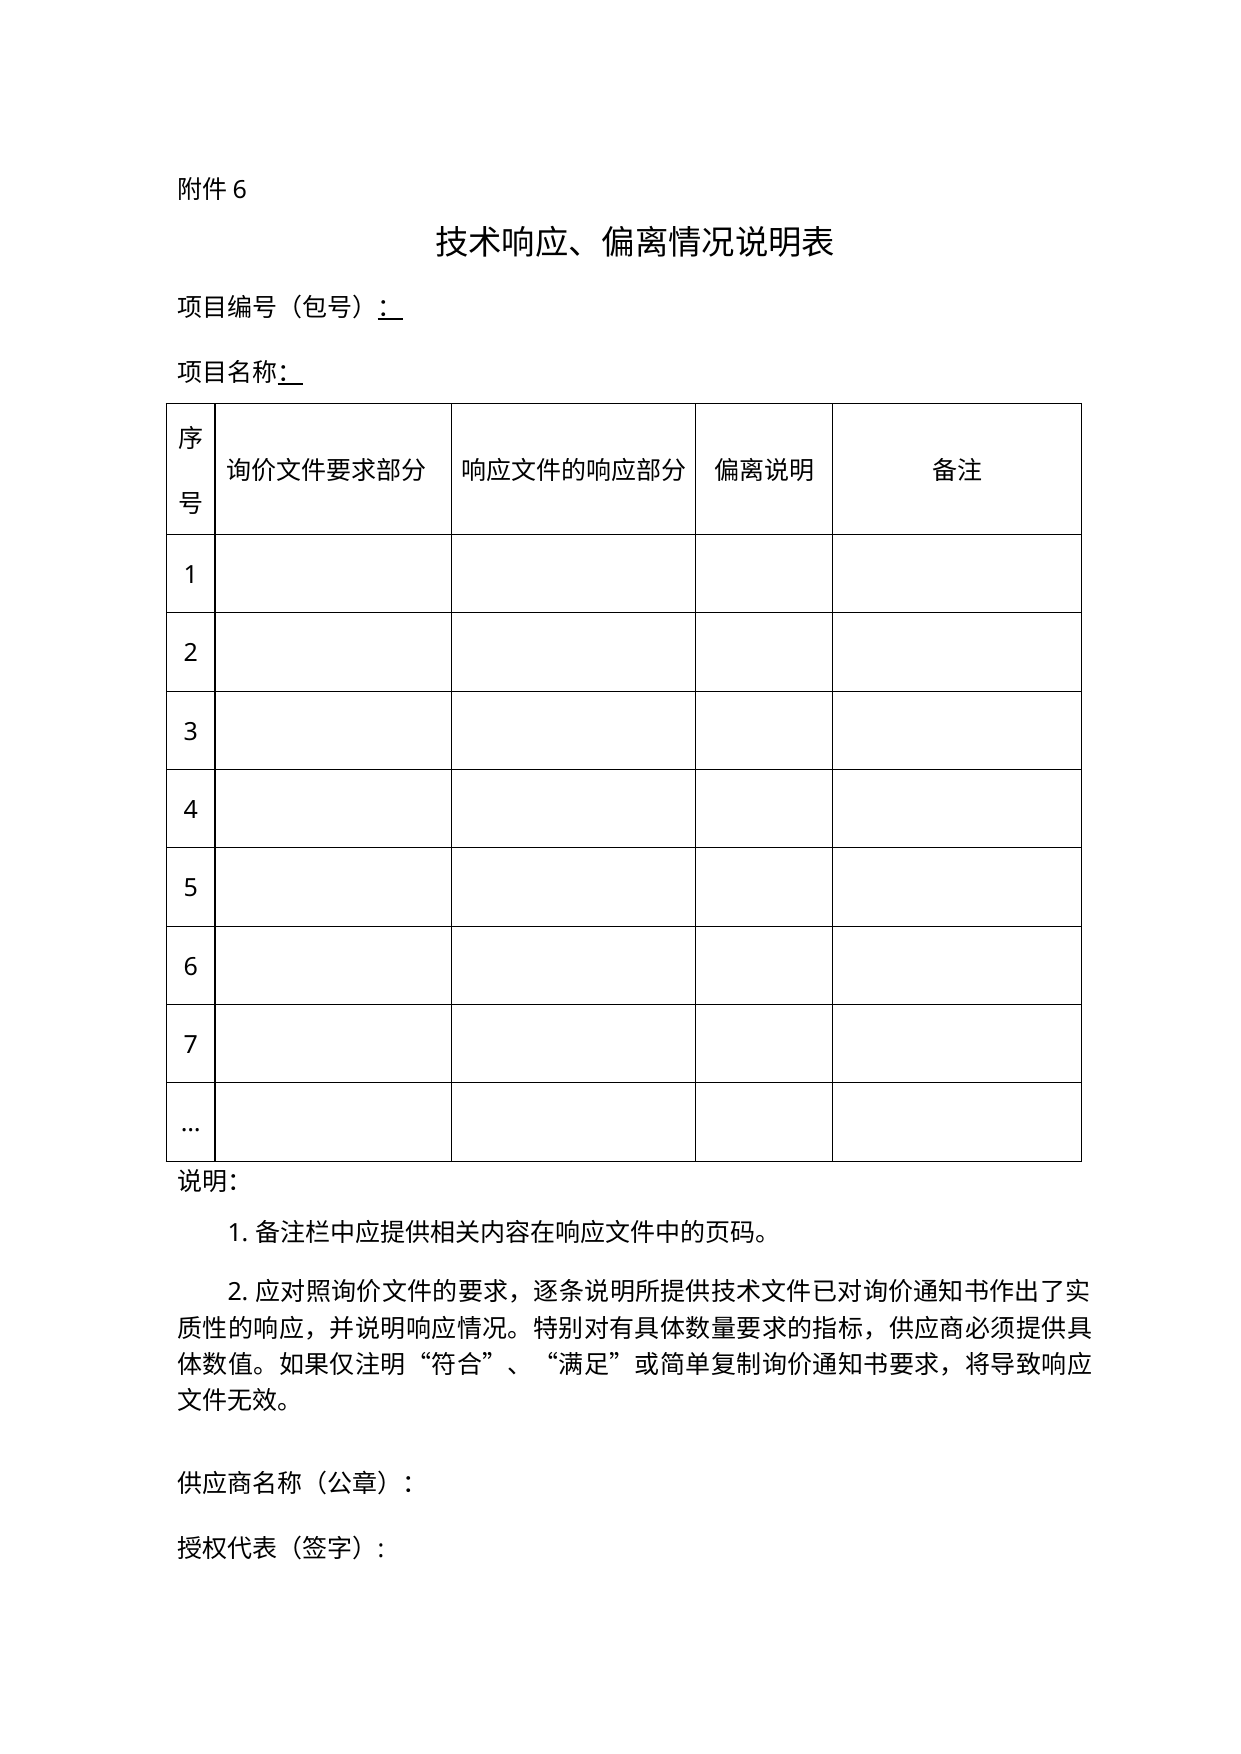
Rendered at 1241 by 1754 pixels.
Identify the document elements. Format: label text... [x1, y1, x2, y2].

table_cell 1 [167, 535, 214, 612]
table_header 响应文件的响应部分 [452, 404, 695, 534]
table_cell [216, 535, 451, 612]
table_cell [452, 613, 695, 691]
table_header 备注 [833, 404, 1081, 534]
table_cell [216, 1005, 451, 1082]
table_cell [833, 692, 1081, 769]
table_cell [216, 613, 451, 691]
text 授权代表（签字）: [177, 1514, 1092, 1579]
text 2. 应对照询价文件的要求，逐条说明所提供技术文件已对询价通知书作出了实质性的响应，并说明响应情况。特别对有具体数量要求的指标，供应商必须提供具体数值。如果仅注明“符合”、“满足”或简单复制询价通知书要求，将导致响应文件无效。 [177, 1272, 1092, 1417]
table_cell [833, 1005, 1081, 1082]
table_cell [696, 692, 832, 769]
text 项目编号（包号）： [177, 273, 1092, 338]
table_cell [696, 1083, 832, 1161]
table_cell [696, 927, 832, 1004]
table_cell [696, 613, 832, 691]
table_cell [216, 770, 451, 847]
table_cell [833, 1083, 1081, 1161]
table_cell 5 [167, 848, 214, 926]
table_cell [833, 848, 1081, 926]
table_header 偏离说明 [696, 404, 832, 534]
table_cell [452, 927, 695, 1004]
table_cell … [167, 1083, 214, 1161]
table_cell [216, 692, 451, 769]
table_cell [452, 692, 695, 769]
table_cell [833, 535, 1081, 612]
table_cell [696, 848, 832, 926]
table_cell [452, 1005, 695, 1082]
table_header 序号 [167, 404, 214, 534]
text 技术响应、偏离情况说明表 [177, 208, 1092, 273]
table_cell [696, 770, 832, 847]
table_header 询价文件要求部分 [216, 404, 451, 534]
table_cell 7 [167, 1005, 214, 1082]
table_cell [833, 927, 1081, 1004]
table_cell [452, 848, 695, 926]
table_cell [833, 770, 1081, 847]
table_cell [696, 535, 832, 612]
table_cell 2 [167, 613, 214, 691]
table_cell 3 [167, 692, 214, 769]
table_cell [452, 770, 695, 847]
text 供应商名称（公章）： [177, 1449, 1092, 1514]
table_cell [216, 927, 451, 1004]
text 附件6 [177, 162, 1092, 208]
text 说明： [177, 1162, 1092, 1198]
table_cell [216, 848, 451, 926]
table_cell [696, 1005, 832, 1082]
table_cell [833, 613, 1081, 691]
table_cell [216, 1083, 451, 1161]
text 1. 备注栏中应提供相关内容在响应文件中的页码。 [177, 1198, 1092, 1263]
text 项目名称： [177, 338, 1092, 403]
table_cell 6 [167, 927, 214, 1004]
table_cell 4 [167, 770, 214, 847]
table_cell [452, 535, 695, 612]
table_cell [452, 1083, 695, 1161]
